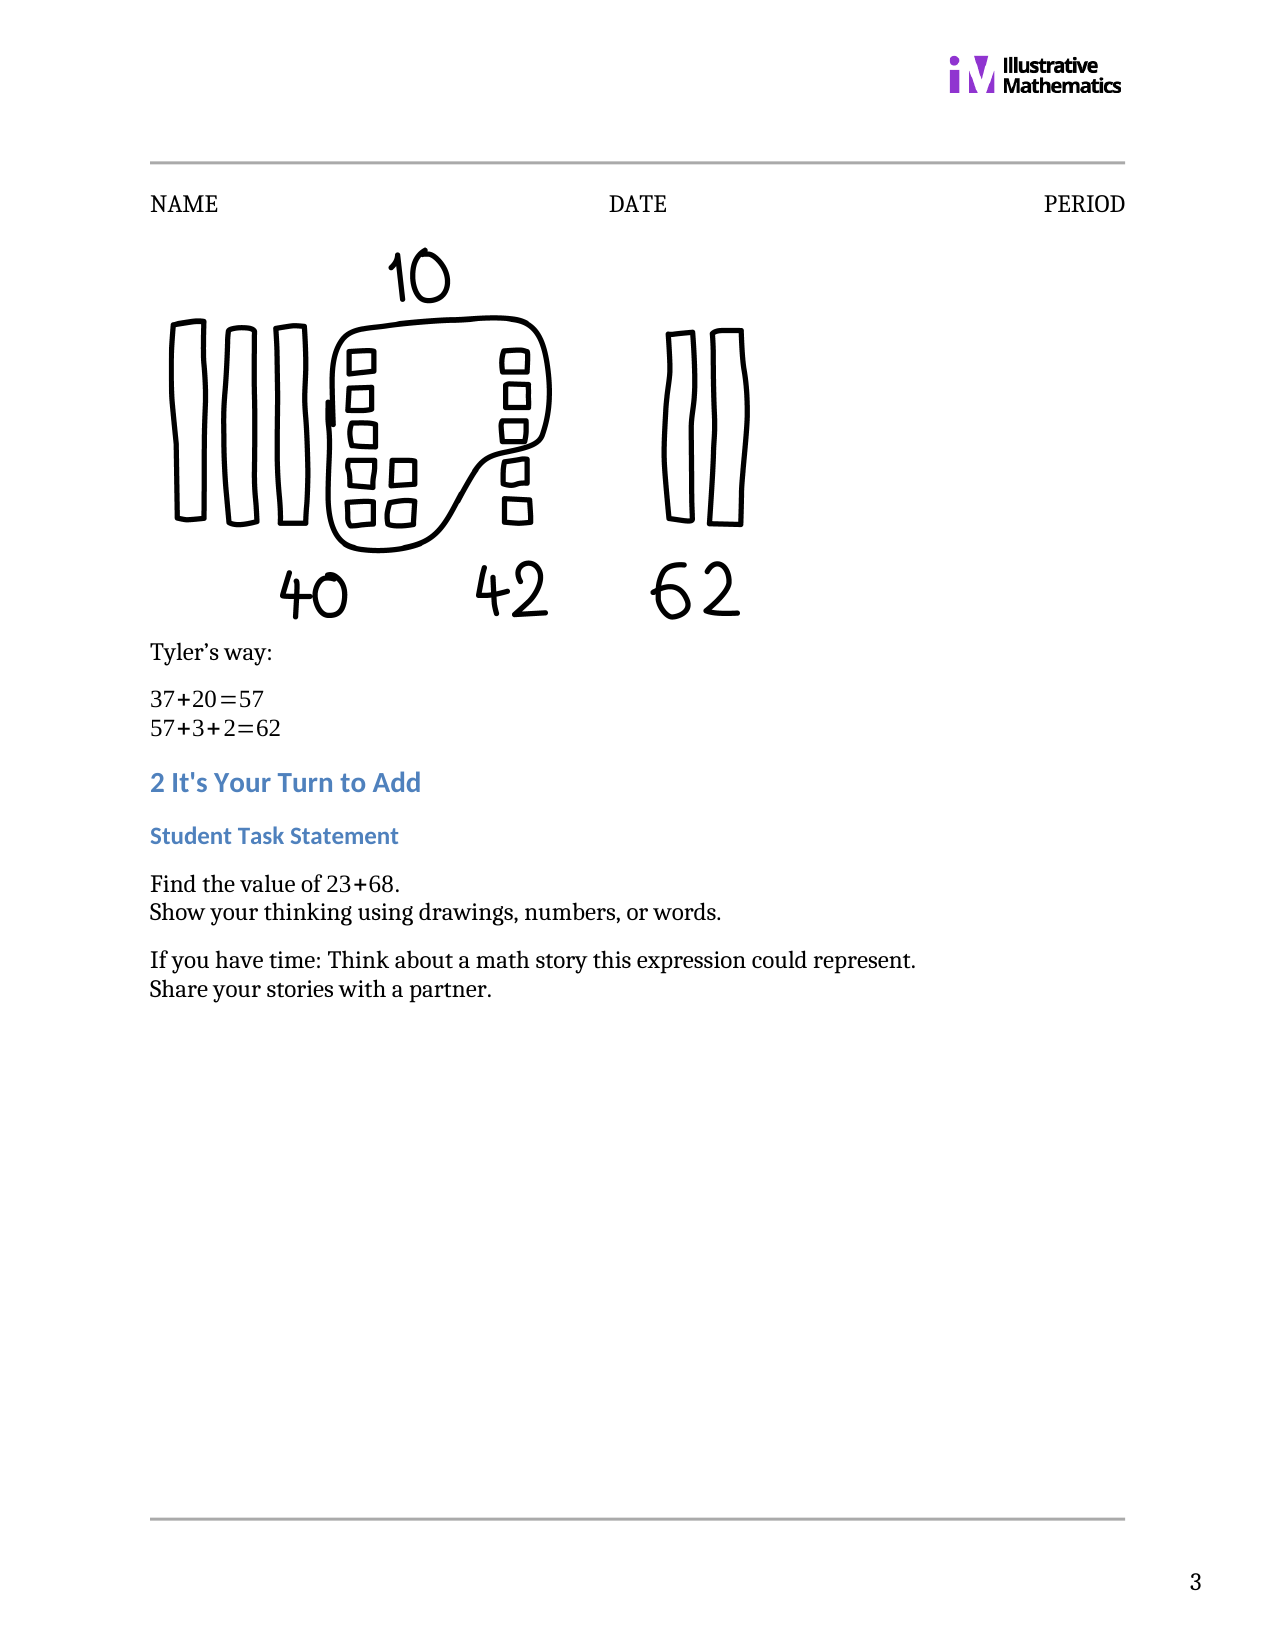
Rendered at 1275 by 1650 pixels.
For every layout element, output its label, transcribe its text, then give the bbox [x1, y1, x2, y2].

text Find the value of . Show your thinking using drawings, numbers, or words. [150, 869, 1125, 927]
picture [168, 247, 750, 620]
text If you have time: Think about a math story this expression could represent. Share your stories with a partner. [150, 946, 1125, 1003]
text Tyler’s way: [150, 638, 1125, 667]
subtitle Student Task Statement [150, 820, 1125, 851]
picture [949, 55, 1121, 93]
subtitle 2 It's Your Turn to Add [150, 764, 1125, 799]
